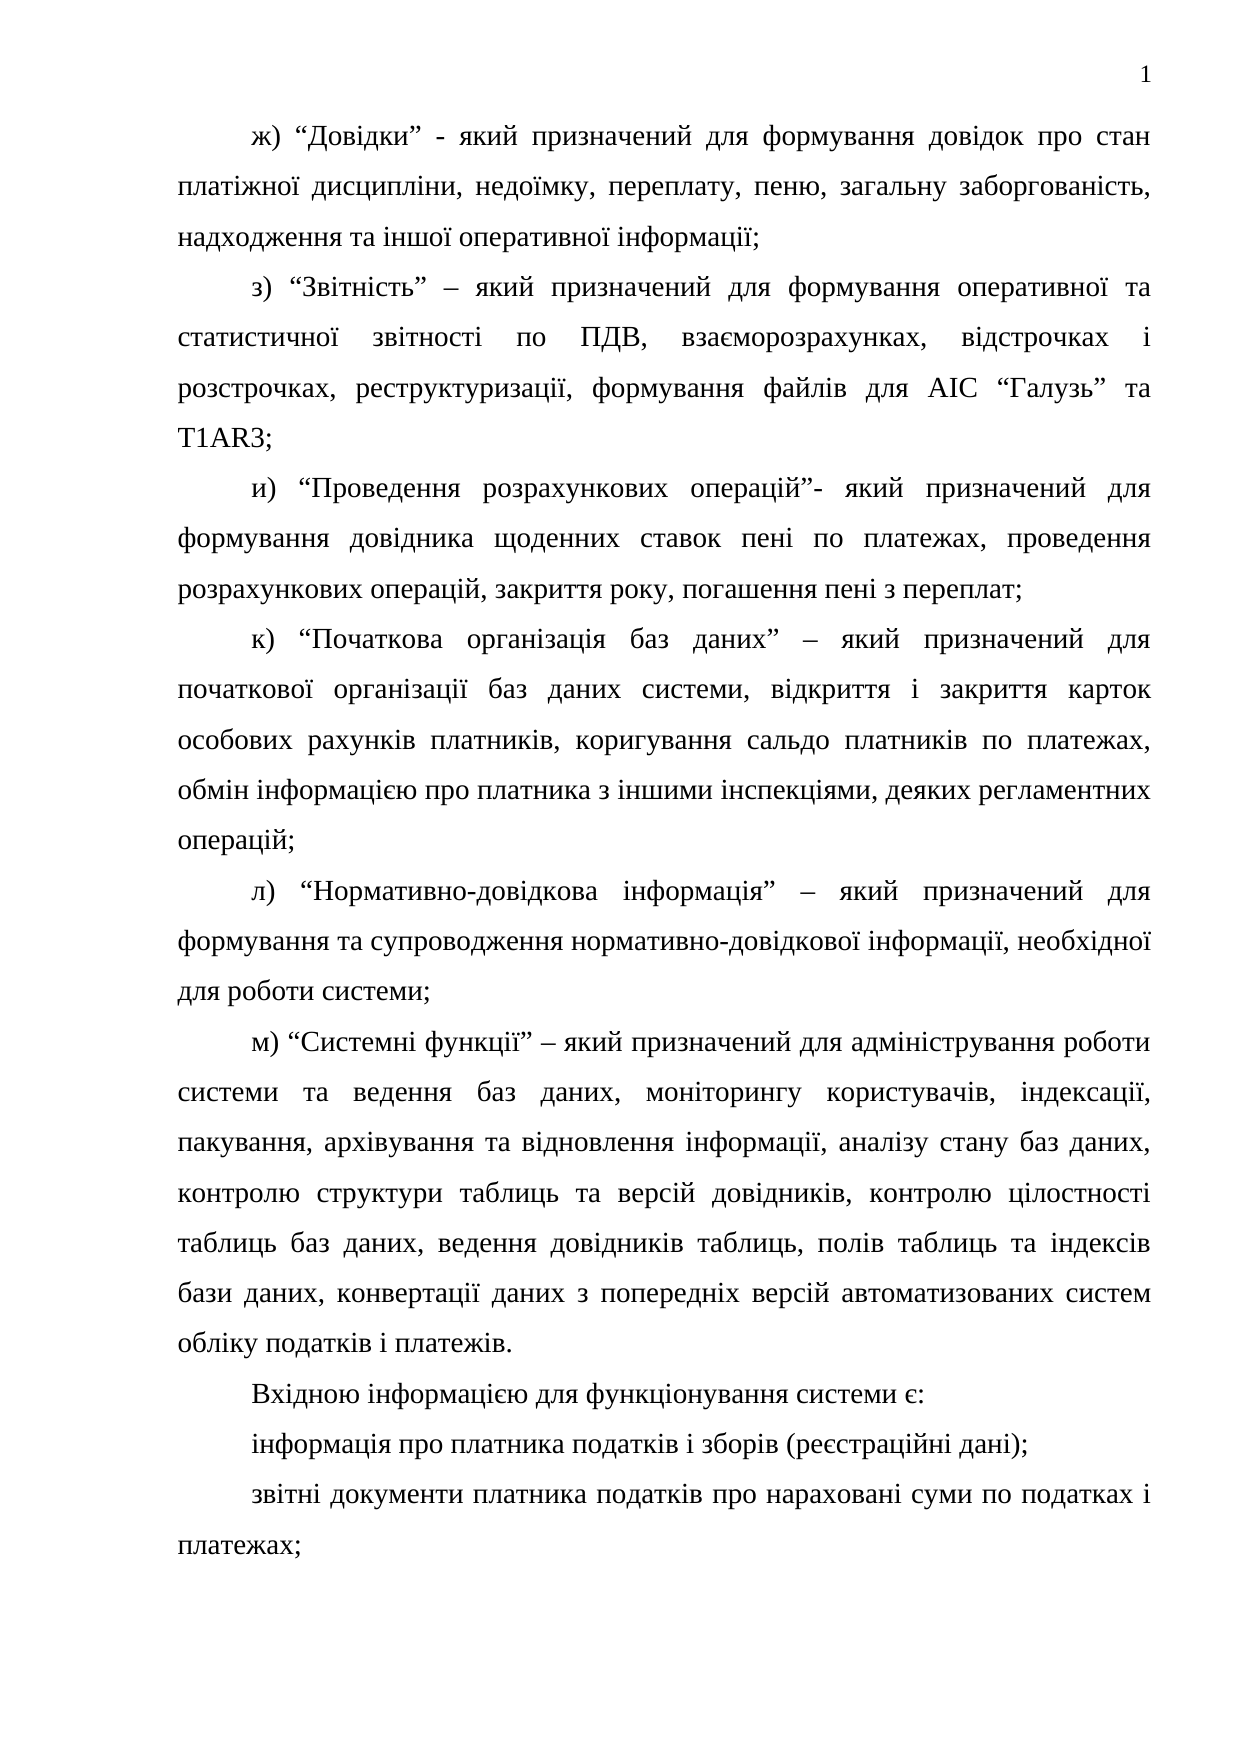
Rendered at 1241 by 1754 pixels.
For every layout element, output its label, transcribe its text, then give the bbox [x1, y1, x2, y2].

text з) “Звітність” – який призначений для формування оперативної та статистичної звітності по ПДВ, взаєморозрахунках, відстрочках і розстрочках, реструктуризації, формування файлів для АІС “Галузь” та T1AR3; [177, 269, 1152, 453]
text Вхідною інформацією для функціонування системи є: [177, 1376, 1152, 1409]
text л) “Нормативно-довідкова інформація” – який призначений для формування та супроводження нормативно-довідкової інформації, необхідної для роботи системи; [177, 873, 1152, 1007]
text інформація про платника податків і зборів (реєстраційні дані); [177, 1426, 1152, 1460]
text м) “Системні функції” – який призначений для адміністрування роботи системи та ведення баз даних, моніторингу користувачів, індексації, пакування, архівування та відновлення інформації, аналізу стану баз даних, контролю структури таблиць та версій довідників, контролю цілостності таблиць баз даних, ведення довідників таблиць, полів таблиць та індексів бази даних, конвертації даних з попередніх версій автоматизованих систем обліку податків і платежів. [177, 1024, 1152, 1359]
text и) “Проведення розрахункових операцій”- який призначений для формування довідника щоденних ставок пені по платежах, проведення розрахункових операцій, закриття року, погашення пені з переплат; [177, 470, 1152, 604]
text к) “Початкова організація баз даних” – який призначений для початкової організації баз даних системи, відкриття і закриття карток особових рахунків платників, коригування сальдо платників по платежах, обмін інформацією про платника з іншими інспекціями, деяких регламентних операцій; [177, 621, 1152, 856]
text ж) “Довідки” - який призначений для формування довідок про стан платіжної дисципліни, недоїмку, переплату, пеню, загальну заборгованість, надходження та іншої оперативної інформації; [177, 118, 1152, 252]
text звітні документи платника податків про нараховані суми по податках і платежах; [177, 1477, 1152, 1560]
